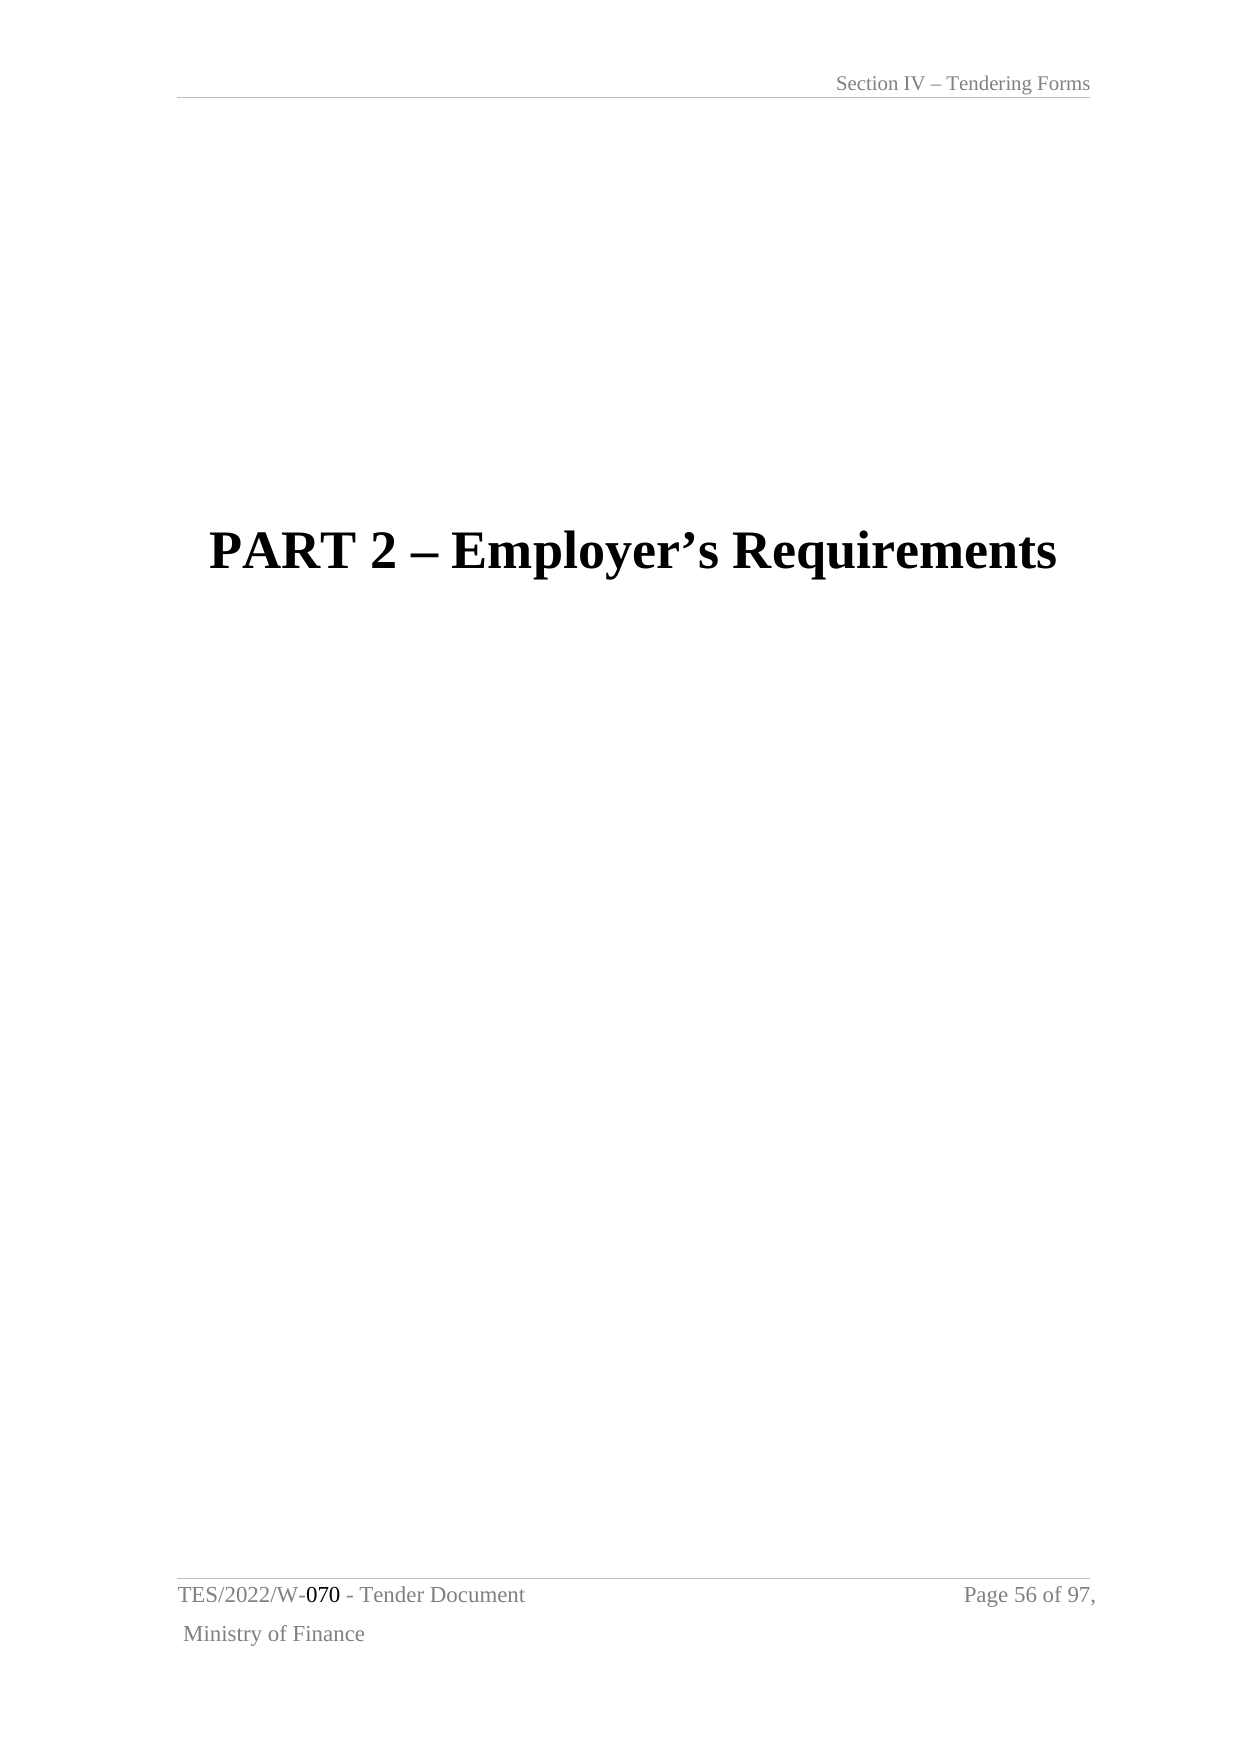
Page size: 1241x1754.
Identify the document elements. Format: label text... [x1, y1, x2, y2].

text PART 2 – Employer’s Requirements [177, 518, 1090, 581]
